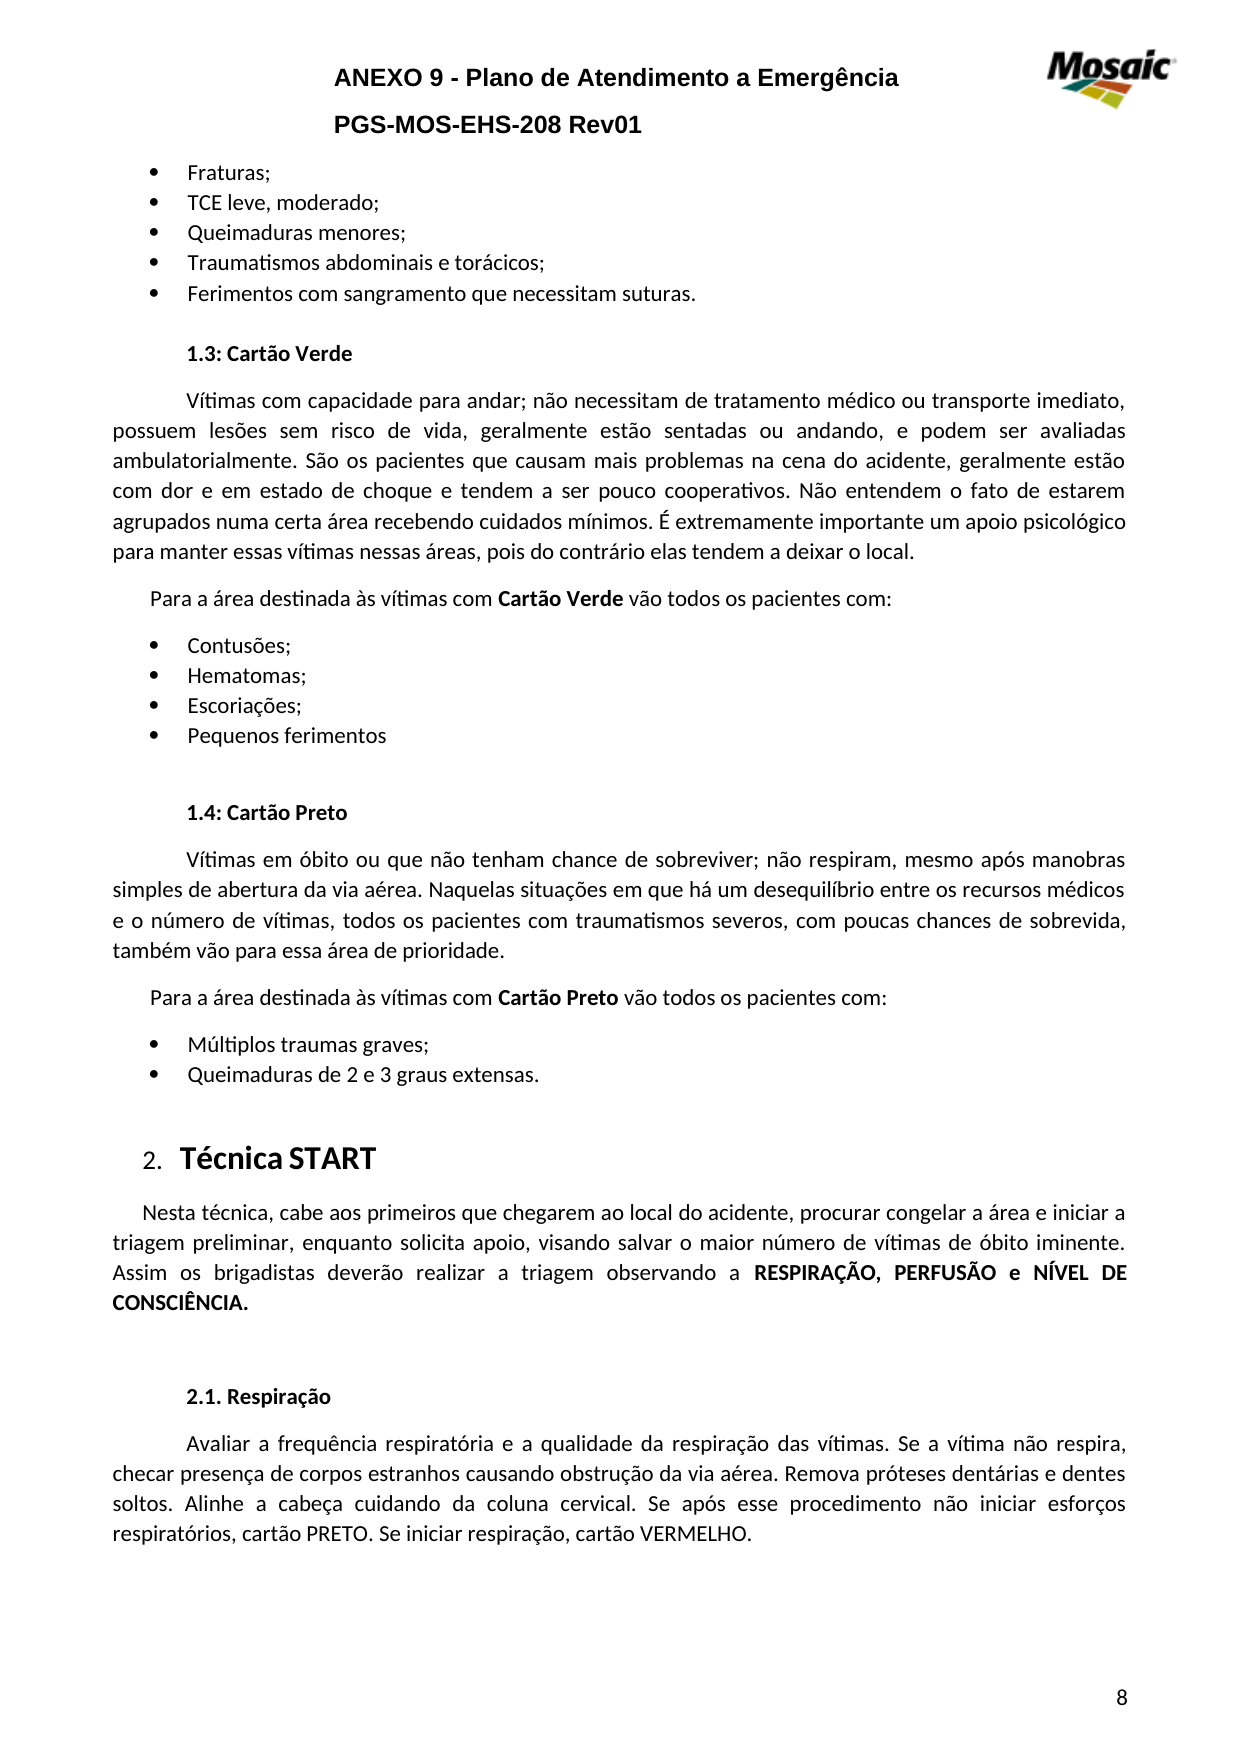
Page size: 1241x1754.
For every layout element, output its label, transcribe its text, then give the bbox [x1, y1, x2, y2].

list Queimaduras menores; [150, 218, 1128, 246]
list Traumatismos abdominais e torácicos; [150, 248, 1128, 277]
list Queimaduras de 2 e 3 graus extensas. [150, 1060, 1128, 1088]
list Pequenos ferimentos [150, 721, 1128, 749]
text Nesta técnica, cabe aos primeiros que chegarem ao local do acidente, procurar congelar a área e iniciar a triagem preliminar, enquanto solicita apoio, visando salvar o maior número de vítimas de óbito iminente. Assim os brigadistas deverão realizar a triagem observando a RESPIRAÇÃO, PERFUSÃO e NÍVEL DE CONSCIÊNCIA. [112, 1198, 1128, 1316]
text Vítimas com capacidade para andar; não necessitam de tratamento médico ou transporte imediato, possuem lesões sem risco de vida, geralmente estão sentadas ou andando, e podem ser avaliadas ambulatorialmente. São os pacientes que causam mais problemas na cena do acidente, geralmente estão com dor e em estado de choque e tendem a ser pouco cooperativos. Não entendem o fato de estarem agrupados numa certa área recebendo cuidados mínimos. É extremamente importante um apoio psicológico para manter essas vítimas nessas áreas, pois do contrário elas tendem a deixar o local. [112, 386, 1128, 565]
picture [1024, 42, 1186, 120]
text Para a área destinada às vítimas com Cartão Preto vão todos os pacientes com: [112, 983, 1128, 1011]
list Múltiplos traumas graves; [150, 1030, 1128, 1058]
list Contusões; [150, 631, 1128, 659]
text Para a área destinada às vítimas com Cartão Verde vão todos os pacientes com: [112, 584, 1128, 612]
list Hematomas; [150, 661, 1128, 689]
list Técnica START [142, 1137, 1128, 1178]
text 1.4: Cartão Preto [186, 798, 1128, 827]
text Vítimas em óbito ou que não tenham chance de sobreviver; não respiram, mesmo após manobras simples de abertura da via aérea. Naquelas situações em que há um desequilíbrio entre os recursos médicos e o número de vítimas, todos os pacientes com traumatismos severos, com poucas chances de sobrevida, também vão para essa área de prioridade. [112, 845, 1128, 964]
list Fraturas; [150, 158, 1128, 186]
text 2.1. Respiração [186, 1382, 1128, 1410]
list Escoriações; [150, 691, 1128, 719]
list TCE leve, moderado; [150, 188, 1128, 216]
text Avaliar a frequência respiratória e a qualidade da respiração das vítimas. Se a vítima não respira, checar presença de corpos estranhos causando obstrução da via aérea. Remova próteses dentárias e dentes soltos. Alinhe a cabeça cuidando da coluna cervical. Se após esse procedimento não iniciar esforços respiratórios, cartão PRETO. Se iniciar respiração, cartão VERMELHO. [112, 1429, 1128, 1548]
text 1.3: Cartão Verde [186, 339, 1128, 367]
list Ferimentos com sangramento que necessitam suturas. [150, 279, 1128, 307]
